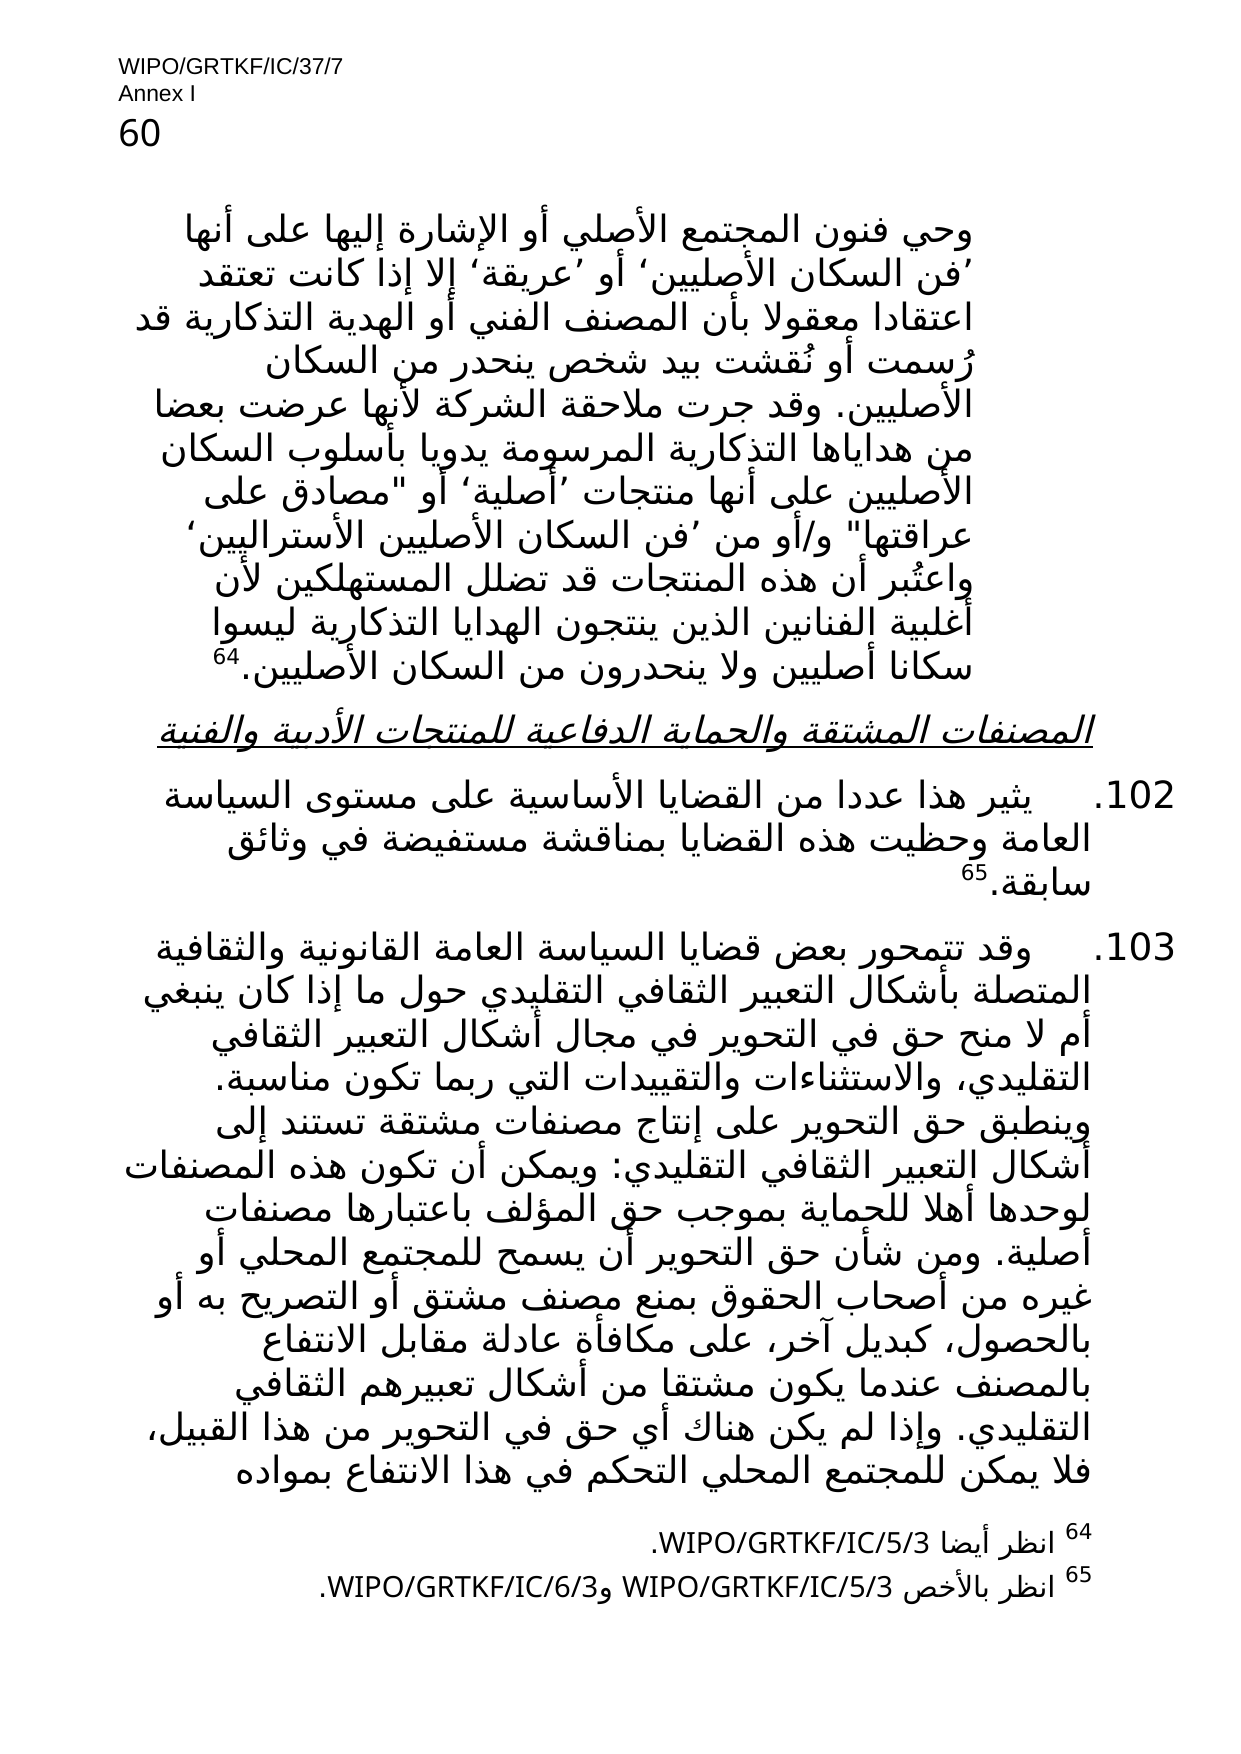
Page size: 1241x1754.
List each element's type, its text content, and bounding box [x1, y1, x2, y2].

subtitle المصنفات المشتقة والحماية الدفاعية للمنتجات الأدبية والفنية [118, 709, 1092, 752]
text يثير هذا عددا من القضايا الأساسية على مستوى السياسة العامة وحظيت هذه القضايا بمناقشة مستفيضة في وثائق سابقة. [118, 773, 1092, 904]
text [118, 925, 1092, 1492]
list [118, 208, 1034, 688]
